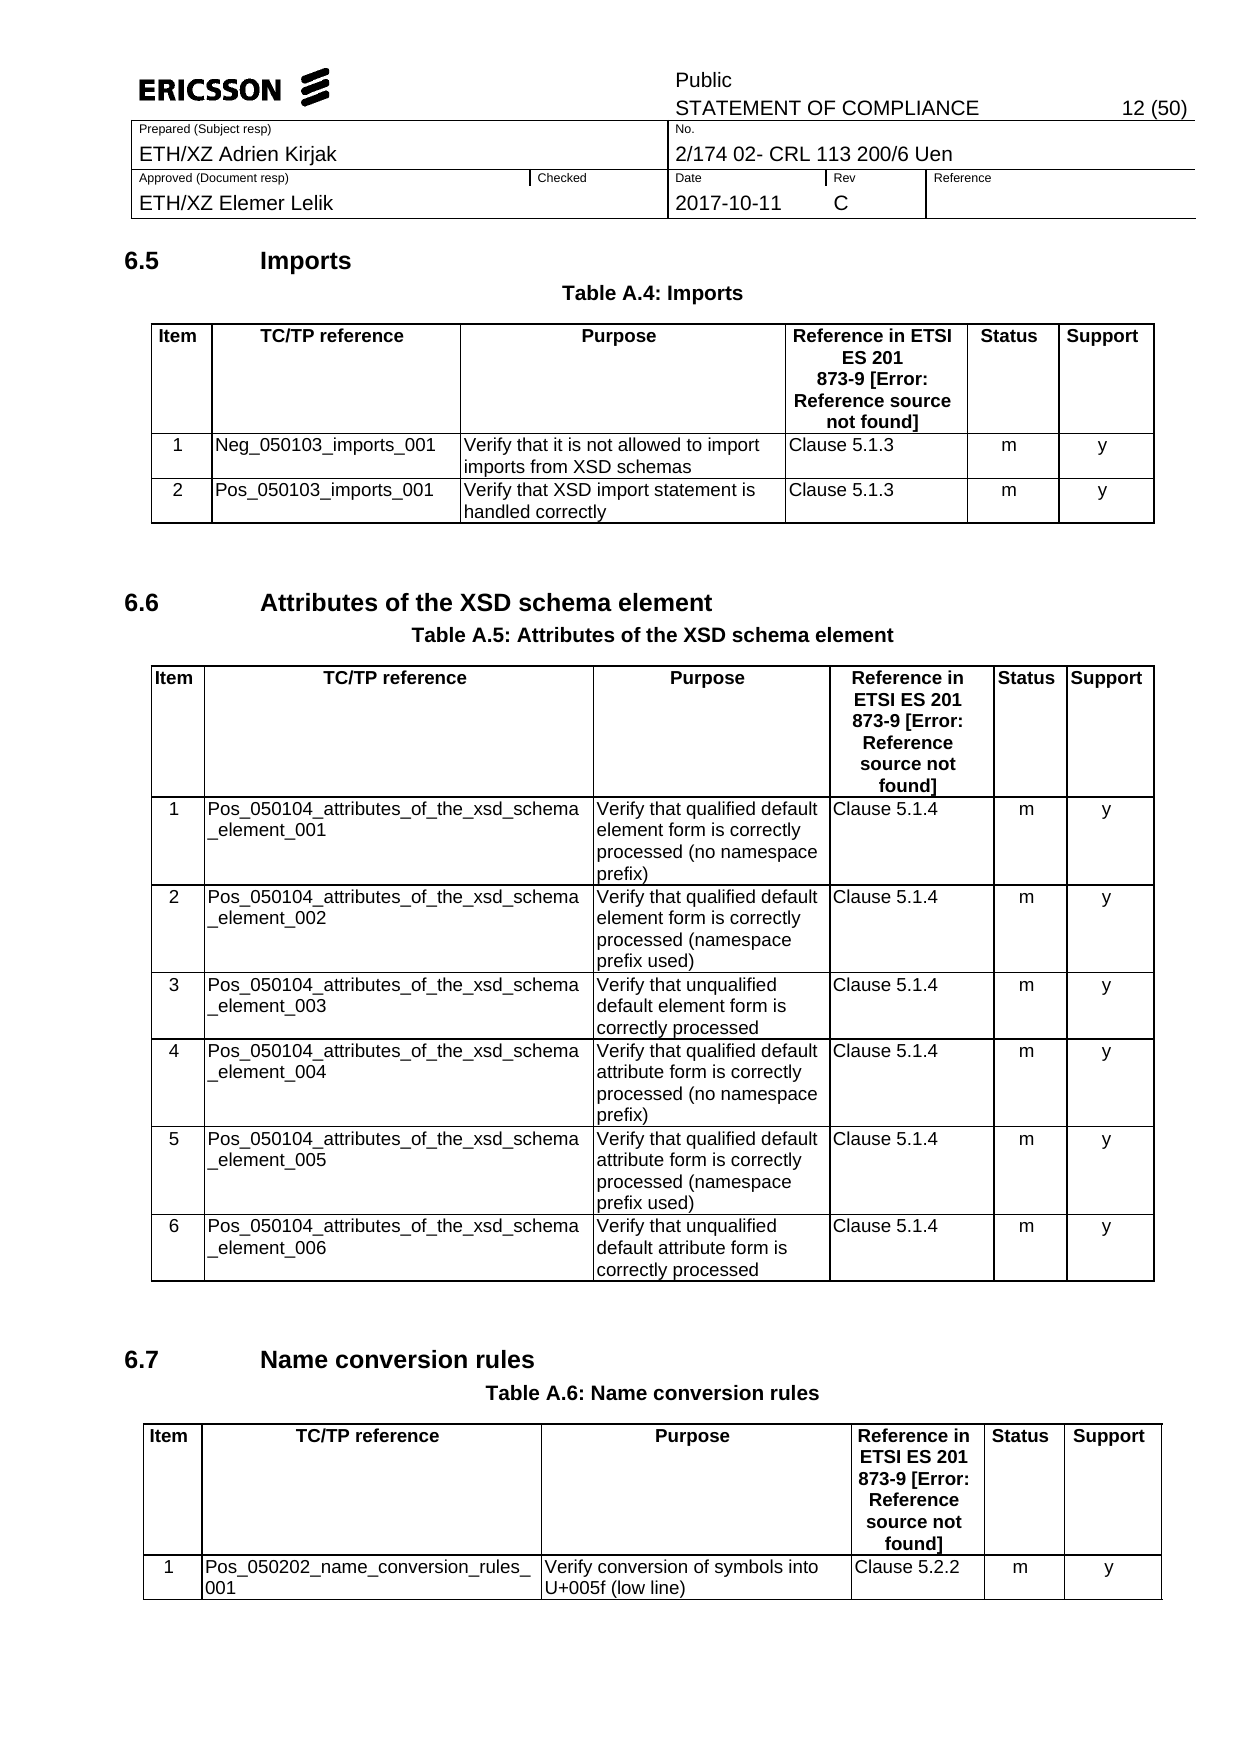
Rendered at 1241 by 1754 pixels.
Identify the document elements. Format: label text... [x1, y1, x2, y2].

table_header Status [985, 1425, 1064, 1554]
subtitle Attributes of the XSD schema element [124, 587, 1181, 616]
table_cell y [1068, 1127, 1153, 1214]
table_cell Verify that qualified default element form is correctly processed (no namespace prefix) [594, 798, 829, 884]
table_header Status [995, 667, 1066, 796]
table_cell Pos_050104_attributes_of_the_xsd_schema_element_006 [205, 1215, 593, 1280]
table_cell 1 [152, 434, 211, 477]
table_header Status [968, 325, 1058, 433]
picture [138, 67, 330, 107]
text Table A.6: Name conversion rules [124, 1380, 1181, 1404]
table_header Purpose [542, 1425, 851, 1554]
table_header TC/TP reference [205, 667, 593, 796]
table_cell y [1060, 434, 1153, 477]
table_cell 6 [152, 1215, 204, 1280]
table_cell Clause 5.1.4 [831, 1040, 993, 1126]
table_header Item [152, 667, 204, 796]
table_cell m [995, 1215, 1066, 1280]
table_cell Verify that qualified default element form is correctly processed (namespace prefix used) [594, 886, 829, 972]
table_cell Verify that XSD import statement is handled correctly [461, 479, 785, 522]
table_cell 2 [152, 479, 211, 522]
table_cell y [1060, 479, 1153, 522]
table_cell y [1068, 886, 1153, 972]
table_cell 5 [152, 1127, 204, 1214]
table_cell y [1068, 973, 1153, 1038]
table_cell Verify conversion of symbols into U+005f (low line) [542, 1556, 851, 1599]
table_cell m [985, 1556, 1064, 1599]
table_header Support [1065, 1425, 1161, 1554]
table_cell Clause 5.1.4 [831, 973, 993, 1038]
table_cell Pos_050103_imports_001 [213, 479, 460, 522]
table_header Support [1060, 325, 1153, 433]
table_cell Verify that qualified default attribute form is correctly processed (namespace prefix used) [594, 1127, 829, 1214]
table_cell Verify that unqualified default element form is correctly processed [594, 973, 829, 1038]
table_cell Clause 5.1.3 [786, 434, 967, 477]
table_cell 1 [144, 1556, 201, 1599]
table_cell 4 [152, 1040, 204, 1126]
table_cell Verify that qualified default attribute form is correctly processed (no namespace prefix) [594, 1040, 829, 1126]
table_cell m [995, 973, 1066, 1038]
table_header Item [152, 325, 211, 433]
table_cell m [995, 1127, 1066, 1214]
table_cell 3 [152, 973, 204, 1038]
table_cell Clause 5.1.4 [831, 798, 993, 884]
table_cell y [1068, 798, 1153, 884]
table_header TC/TP reference [203, 1425, 541, 1554]
subtitle Name conversion rules [124, 1345, 1181, 1374]
table_header Purpose [461, 325, 785, 433]
table_cell m [995, 1040, 1066, 1126]
subtitle Imports [124, 246, 1181, 274]
table_cell y [1068, 1040, 1153, 1126]
text Table A.5: Attributes of the XSD schema element [124, 622, 1181, 646]
table_cell Neg_050103_imports_001 [213, 434, 460, 477]
table_cell Pos_050104_attributes_of_the_xsd_schema_element_004 [205, 1040, 593, 1126]
table_cell Pos_050104_attributes_of_the_xsd_schema_element_002 [205, 886, 593, 972]
table_header Purpose [594, 667, 829, 796]
table_cell Clause 5.1.4 [831, 1127, 993, 1214]
table_cell 1 [152, 798, 204, 884]
table_header Support [1068, 667, 1153, 796]
table_cell Verify that unqualified default attribute form is correctly processed [594, 1215, 829, 1280]
table_cell m [995, 886, 1066, 972]
table_cell m [968, 479, 1058, 522]
table_cell y [1068, 1215, 1153, 1280]
table_cell Clause 5.1.4 [831, 886, 993, 972]
table_cell y [1065, 1556, 1161, 1599]
table_cell Verify that it is not allowed to import imports from XSD schemas [461, 434, 785, 477]
table_cell Pos_050104_attributes_of_the_xsd_schema_element_001 [205, 798, 593, 884]
table_header TC/TP reference [213, 325, 460, 433]
table_cell Clause 5.2.2 [852, 1556, 984, 1599]
table_cell Clause 5.1.4 [831, 1215, 993, 1280]
table_cell Pos_050104_attributes_of_the_xsd_schema_element_003 [205, 973, 593, 1038]
text Table A.4: Imports [124, 281, 1181, 304]
table_header Item [144, 1425, 201, 1554]
table_cell m [968, 434, 1058, 477]
table_cell Pos_050202_name_conversion_rules_001 [203, 1556, 541, 1599]
table_cell Clause 5.1.3 [786, 479, 967, 522]
table_cell m [995, 798, 1066, 884]
table_cell 2 [152, 886, 204, 972]
table_cell Pos_050104_attributes_of_the_xsd_schema_element_005 [205, 1127, 593, 1214]
